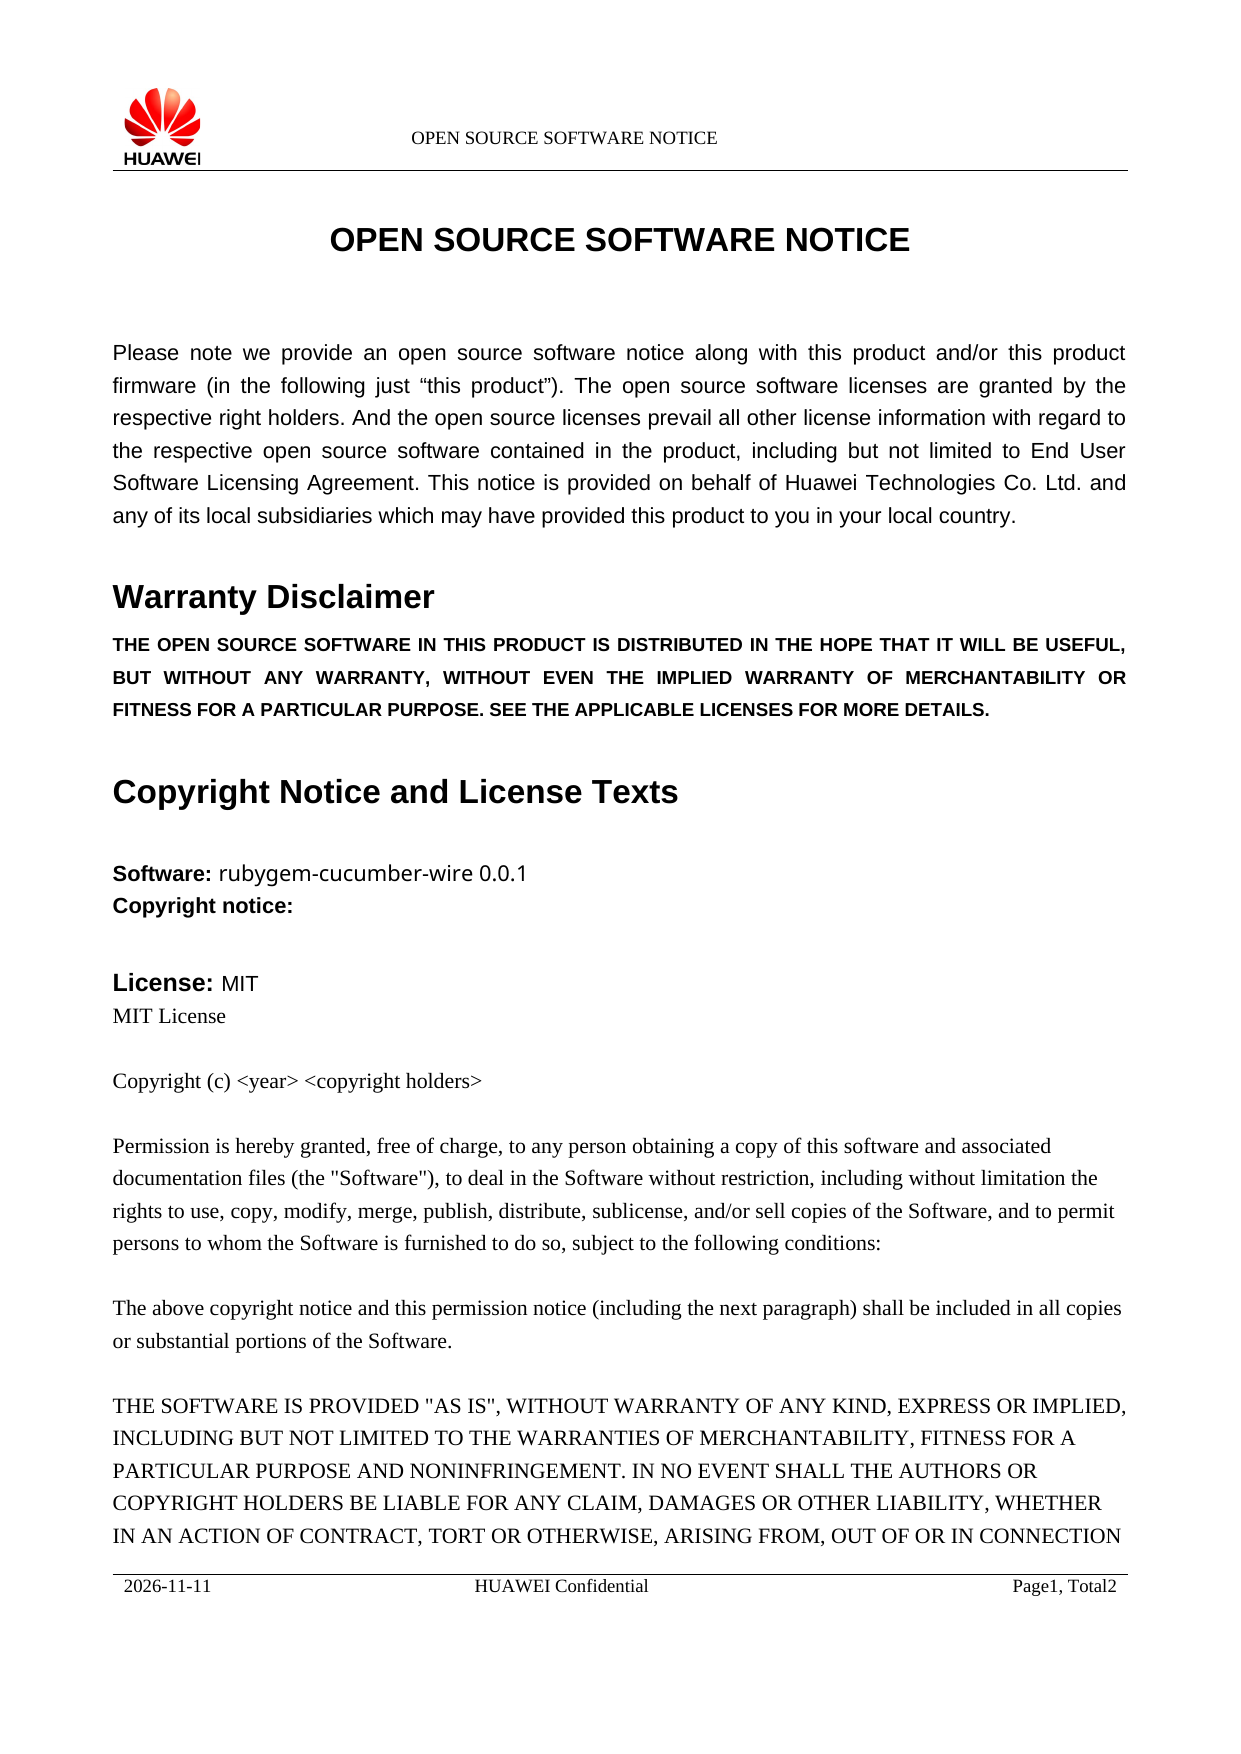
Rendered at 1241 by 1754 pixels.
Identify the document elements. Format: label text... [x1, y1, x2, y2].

text License: MIT [112, 966, 1128, 999]
text Copyright notice: [112, 889, 1128, 921]
picture [124, 88, 201, 165]
text Warranty Disclaimer [112, 564, 1128, 629]
title Software: rubygem-cucumber-wire 0.0.1 [112, 856, 1128, 889]
text Copyright Notice and License Texts [112, 759, 1128, 824]
text OPEN SOURCE SOFTWARE NOTICE [112, 206, 1128, 271]
text The open source software in this product is distributed in the hope that it will be useful, but WITHOUT ANY WARRANTY, without even the implied warranty of MERCHANTABILITY or FITNESS FOR A PARTICULAR PURPOSE. See the applicable licenses for more details. [112, 629, 1128, 726]
text Please note we provide an open source software notice along with this product and/or this product firmware (in the following just “this product”). The open source software licenses are granted by the respective right holders. And the open source licenses prevail all other license information with regard to the respective open source software contained in the product, including but not limited to End User Software Licensing Agreement. This notice is provided on behalf of Huawei Technologies Co. Ltd. and any of its local subsidiaries which may have provided this product to you in your local country. [112, 336, 1128, 531]
